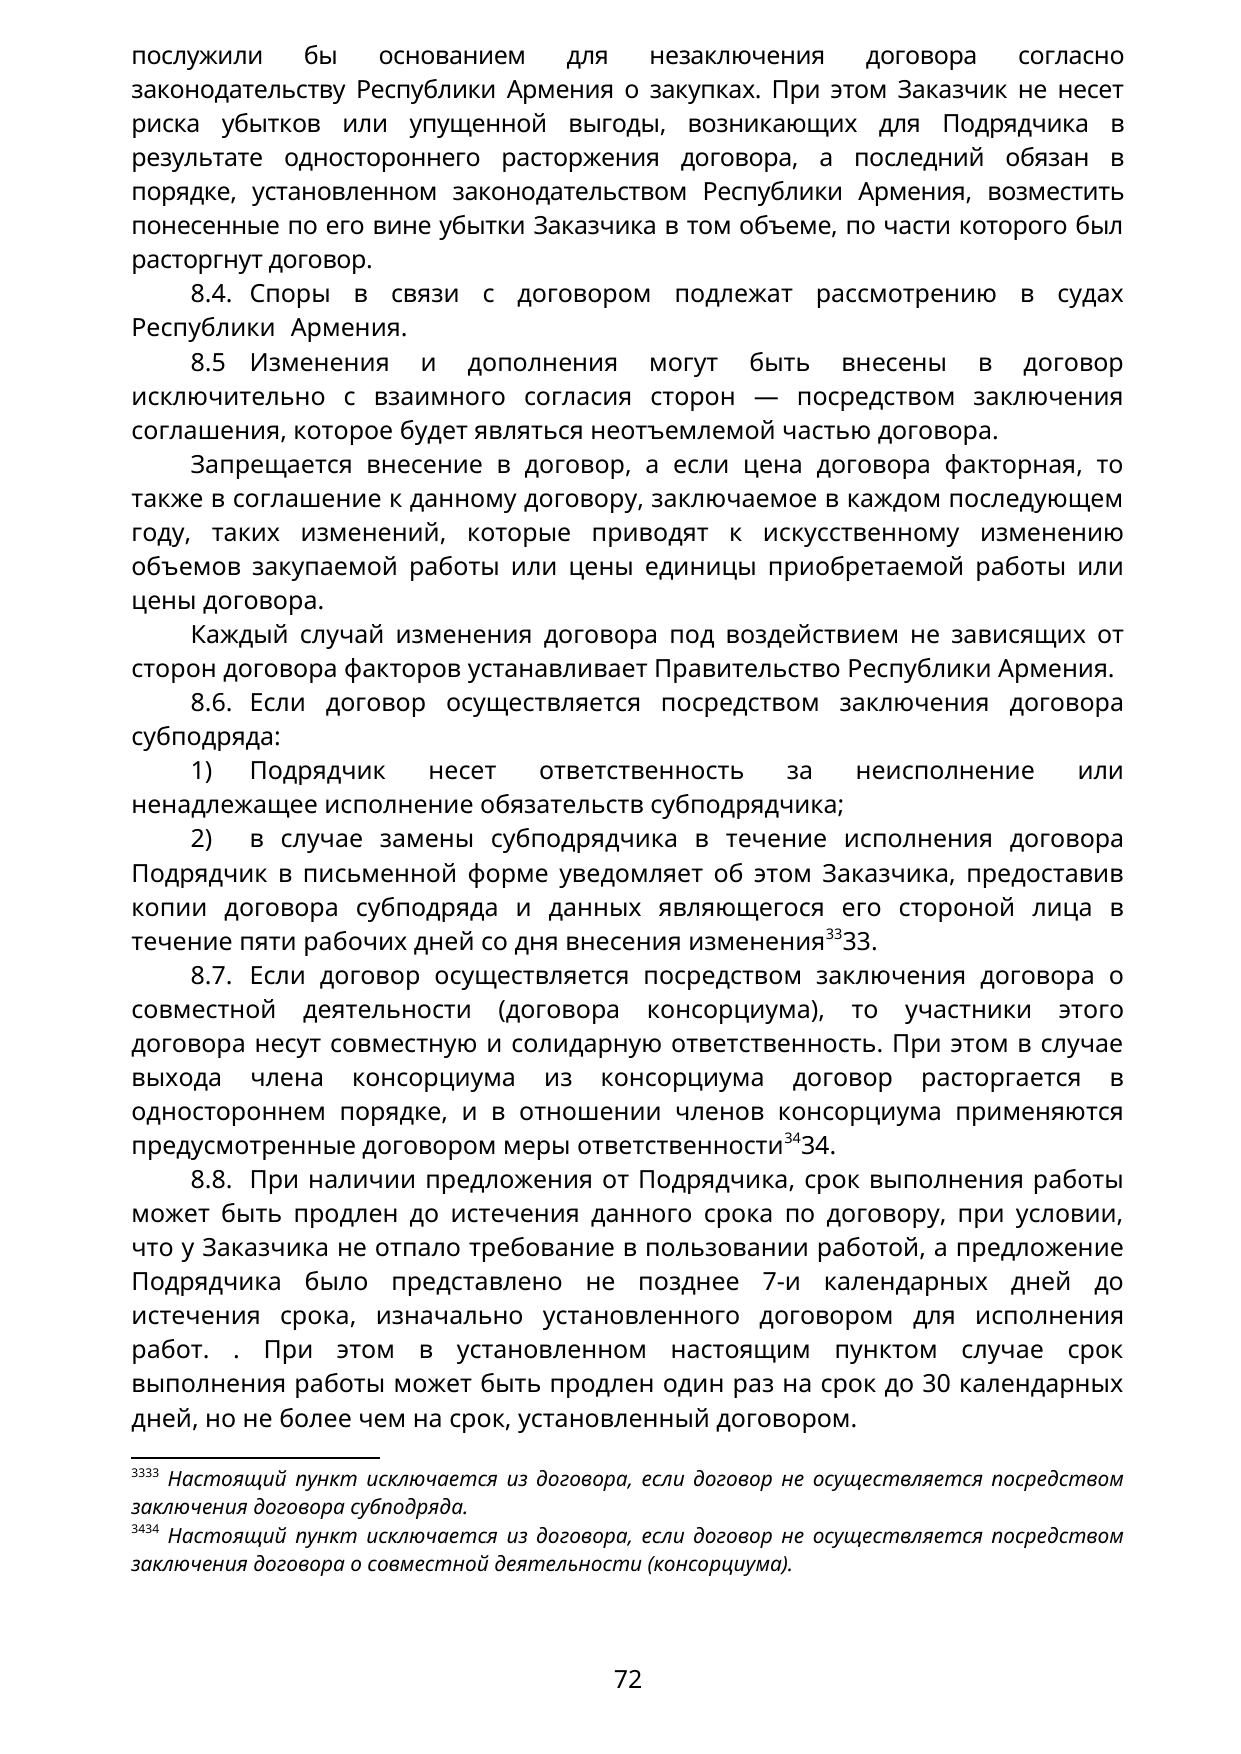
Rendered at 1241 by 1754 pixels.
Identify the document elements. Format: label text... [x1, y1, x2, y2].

text Запрещается внесение в договор, а если цена договора факторная, то также в соглашение к данному договору, заключаемое в каждом последующем году, таких изменений, которые приводят к искусственному изменению объемов закупаемой работы или цены единицы приобретаемой работы или цены договора. [131, 446, 1125, 617]
text Каждый случай изменения договора под воздействием не зависящих от сторон договора факторов устанавливает Правительство Республики Армения. [131, 617, 1125, 685]
text 8.8. При наличии предложения от Подрядчика, срок выполнения работы может быть продлен до истечения данного срока по договору, при условии, что у Заказчика не отпало требование в пользовании работой, а предложение Подрядчика было представлено не позднее 7-и календарных дней до истечения срока, изначально установленного договором для исполнения работ. . При этом в установленном настоящим пунктом случае срок выполнения работы может быть продлен один раз на срок до 30 календарных дней, но не более чем на срок, установленный договором. [131, 1162, 1125, 1434]
text 8.5 Изменения и дополнения могут быть внесены в договор исключительно с взаимного согласия сторон — посредством заключения соглашения, которое будет являться неотъемлемой частью договора. [131, 344, 1125, 446]
text 1) Подрядчик несет ответственность за неисполнение или ненадлежащее исполнение обязательств субподрядчика; [131, 753, 1125, 821]
text 8.7. Если договор осуществляется посредством заключения договора о совместной деятельности (договора консорциума), то участники этого договора несут совместную и солидарную ответственность. При этом в случае выхода члена консорциума из консорциума договор расторгается в одностороннем порядке, и в отношении членов консорциума применяются предусмотренные договором меры ответственности34. [131, 957, 1125, 1162]
text 8.4. Споры в связи с договором подлежат рассмотрению в судах Республики Армения. [131, 276, 1125, 344]
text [131, 37, 1125, 276]
text 8.6. Если договор осуществляется посредством заключения договора субподряда: [131, 685, 1125, 753]
text 2) в случае замены субподрядчика в течение исполнения договора Подрядчик в письменной форме уведомляет об этом Заказчика, предоставив копии договора субподряда и данных являющегося его стороной лица в течение пяти рабочих дней со дня внесения изменения33. [131, 821, 1125, 957]
